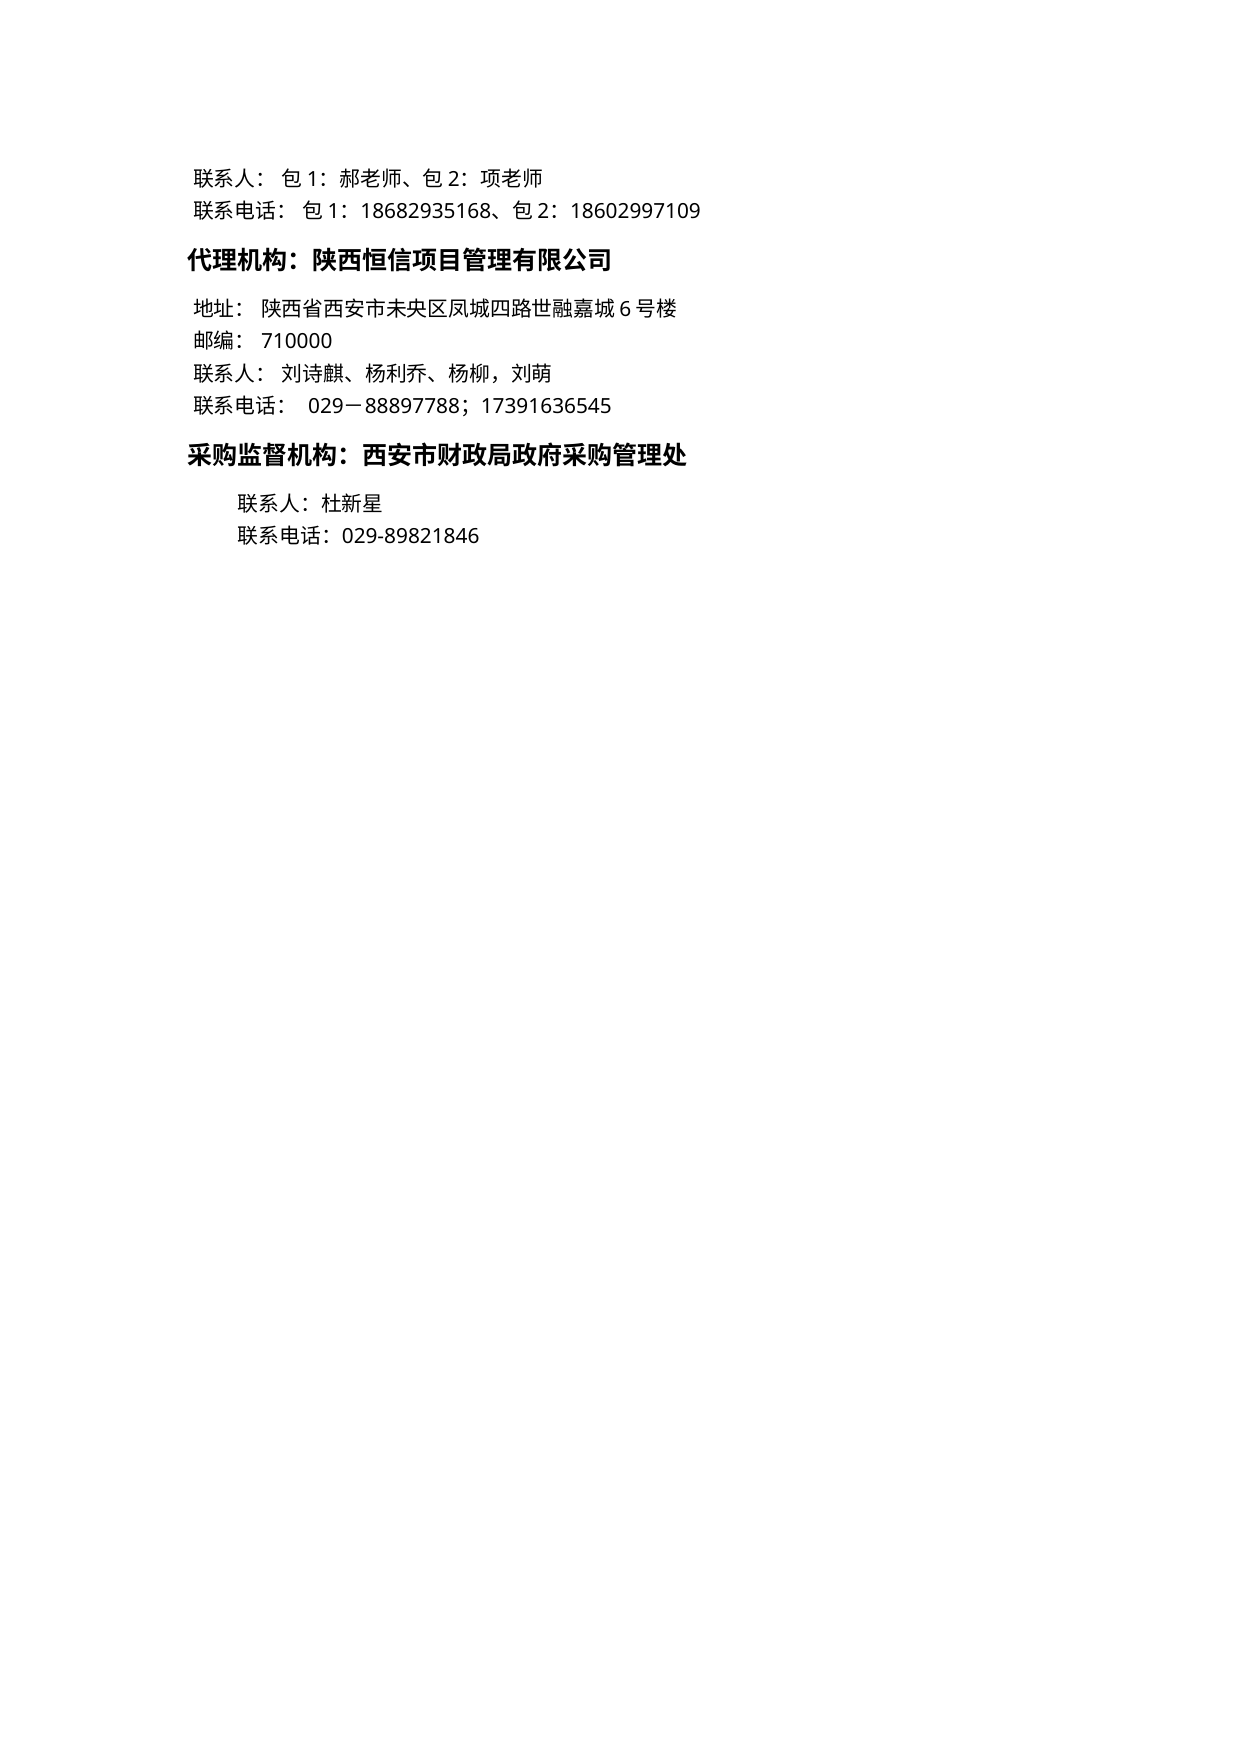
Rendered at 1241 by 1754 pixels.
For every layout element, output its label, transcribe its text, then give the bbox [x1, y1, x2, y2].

text 联系电话： 029－88897788；17391636545 [187, 389, 1053, 422]
text 邮编： 710000 [187, 324, 1053, 357]
text 联系人：杜新星 [187, 487, 1053, 519]
text 代理机构：陕西恒信项目管理有限公司 [187, 227, 1053, 292]
text 联系人： 刘诗麒、杨利乔、杨柳，刘萌 [187, 357, 1053, 389]
text 采购监督机构：西安市财政局政府采购管理处 [187, 422, 1053, 487]
text 联系电话：029-89821846 [187, 519, 1053, 552]
text 联系电话： 包1：18682935168、包2：18602997109 [187, 194, 1053, 227]
text 联系人： 包1：郝老师、包2：项老师 [187, 162, 1053, 194]
text 地址： 陕西省西安市未央区凤城四路世融嘉城6号楼 [187, 292, 1053, 324]
